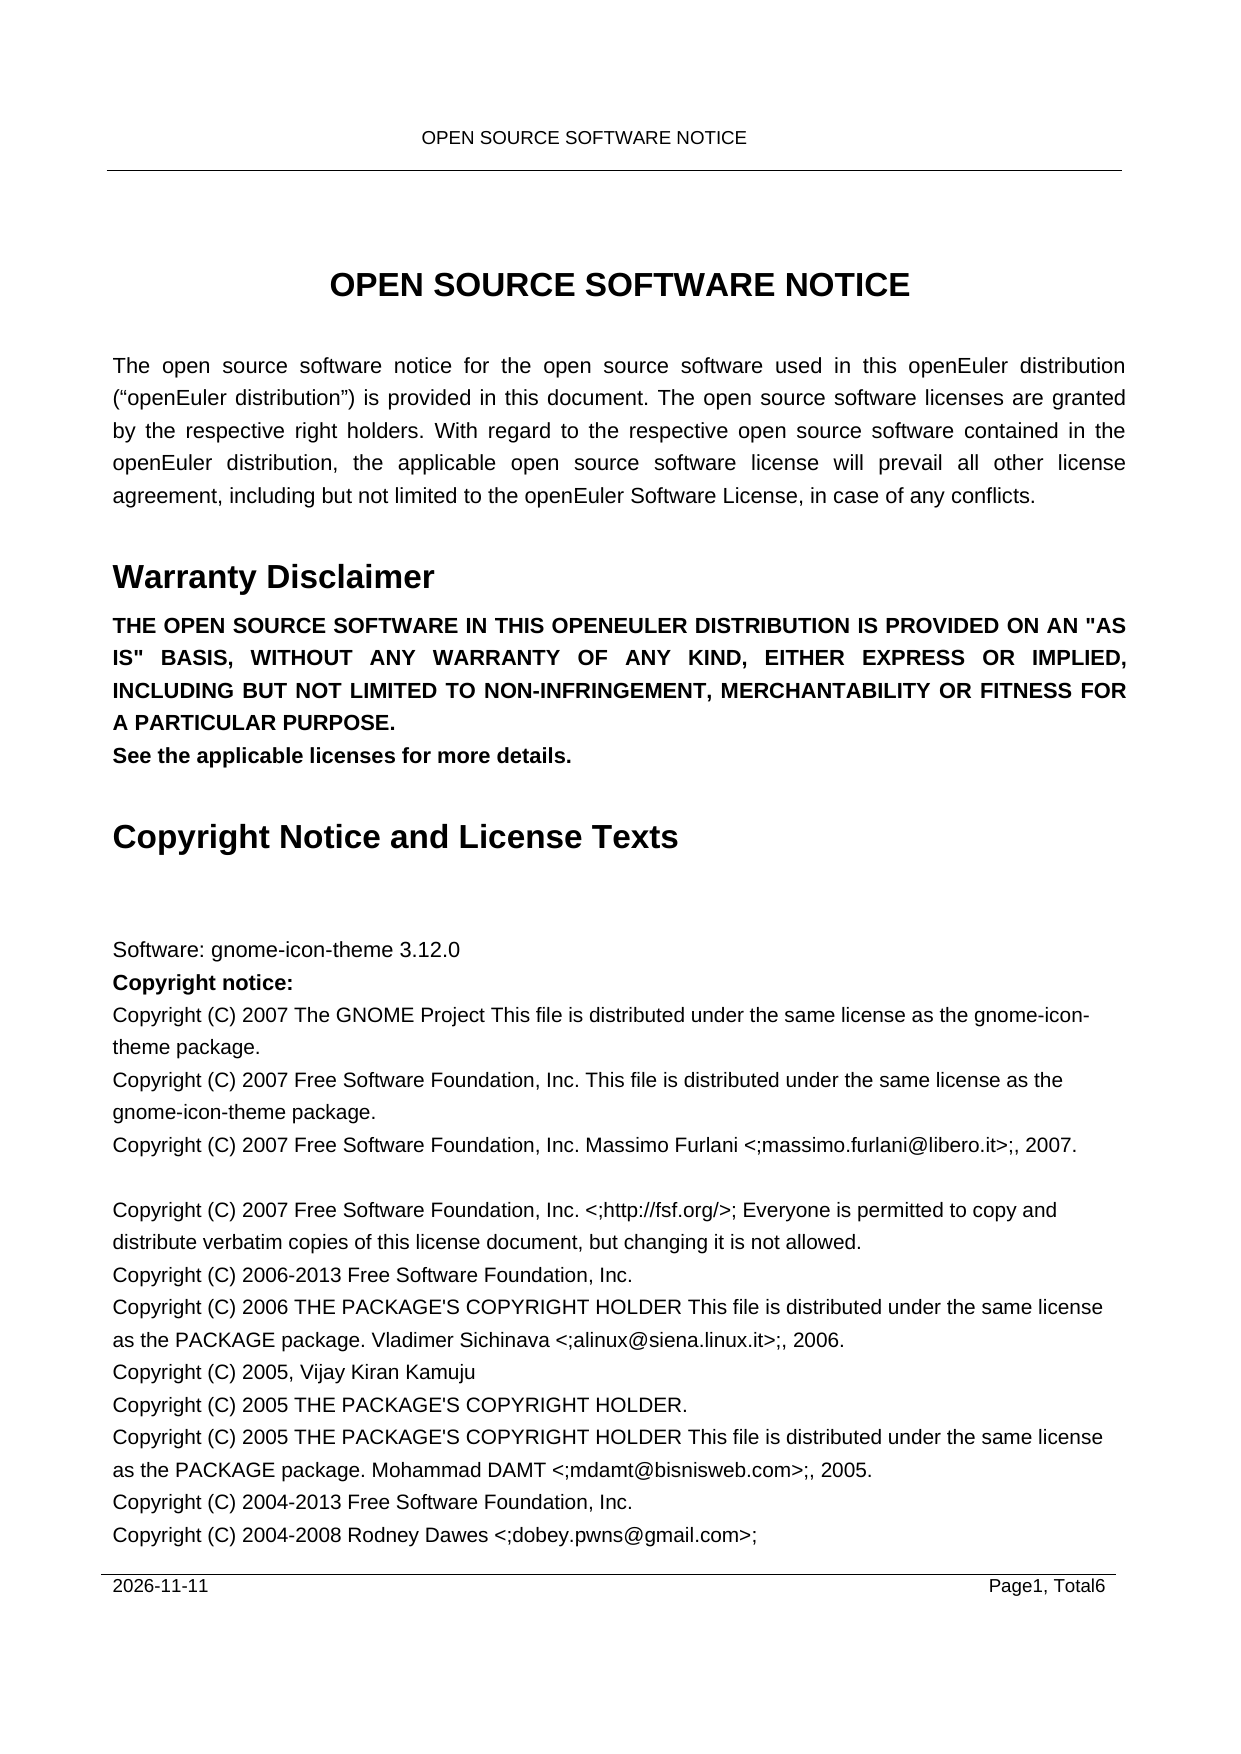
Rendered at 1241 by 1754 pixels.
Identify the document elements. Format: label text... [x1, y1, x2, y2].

text Copyright notice: [112, 966, 1128, 998]
text Copyright Notice and License Texts [112, 804, 1128, 869]
text Copyright (C) 2004-2013 Free Software Foundation, Inc. [112, 1486, 1128, 1518]
text Copyright (C) 2006-2013 Free Software Foundation, Inc. [112, 1258, 1128, 1291]
text THE OPEN SOURCE SOFTWARE IN THIS OPENEULER DISTRIBUTION IS PROVIDED ON AN "AS IS" BASIS, WITHOUT ANY WARRANTY OF ANY KIND, EITHER EXPRESS OR IMPLIED, INCLUDING BUT NOT LIMITED TO NON-INFRINGEMENT, MERCHANTABILITY OR FITNESS FOR A PARTICULAR PURPOSE. See the applicable licenses for more details. [112, 609, 1128, 771]
text OPEN SOURCE SOFTWARE NOTICE [112, 251, 1128, 316]
text Copyright (C) 2007 Free Software Foundation, Inc. This file is distributed under the same license as the gnome-icon-theme package. [112, 1063, 1128, 1128]
text Copyright (C) 2007 Free Software Foundation, Inc. <;http://fsf.org/>; Everyone is permitted to copy and distribute verbatim copies of this license document, but changing it is not allowed. [112, 1193, 1128, 1258]
text Copyright (C) 2006 THE PACKAGE'S COPYRIGHT HOLDER This file is distributed under the same license as the PACKAGE package. Vladimer Sichinava <;alinux@siena.linux.it>;, 2006. [112, 1291, 1128, 1356]
text Copyright (C) 2005, Vijay Kiran Kamuju [112, 1356, 1128, 1388]
text Copyright (C) 2007 The GNOME Project This file is distributed under the same license as the gnome-icon-theme package. [112, 998, 1128, 1063]
text Warranty Disclaimer [112, 544, 1128, 609]
text The open source software notice for the open source software used in this openEuler distribution (“openEuler distribution”) is provided in this document. The open source software licenses are granted by the respective right holders. With regard to the respective open source software contained in the openEuler distribution, the applicable open source software license will prevail all other license agreement, including but not limited to the openEuler Software License, in case of any conflicts. [112, 349, 1128, 511]
text Copyright (C) 2005 THE PACKAGE'S COPYRIGHT HOLDER This file is distributed under the same license as the PACKAGE package. Mohammad DAMT <;mdamt@bisnisweb.com>;, 2005. [112, 1421, 1128, 1486]
text Copyright (C) 2005 THE PACKAGE'S COPYRIGHT HOLDER. [112, 1388, 1128, 1421]
text Copyright (C) 2007 Free Software Foundation, Inc. Massimo Furlani <;massimo.furlani@libero.it>;, 2007. [112, 1128, 1128, 1193]
text Software: gnome-icon-theme 3.12.0 [112, 933, 1128, 966]
text Copyright (C) 2004-2008 Rodney Dawes <;dobey.pwns@gmail.com>; [112, 1518, 1128, 1551]
